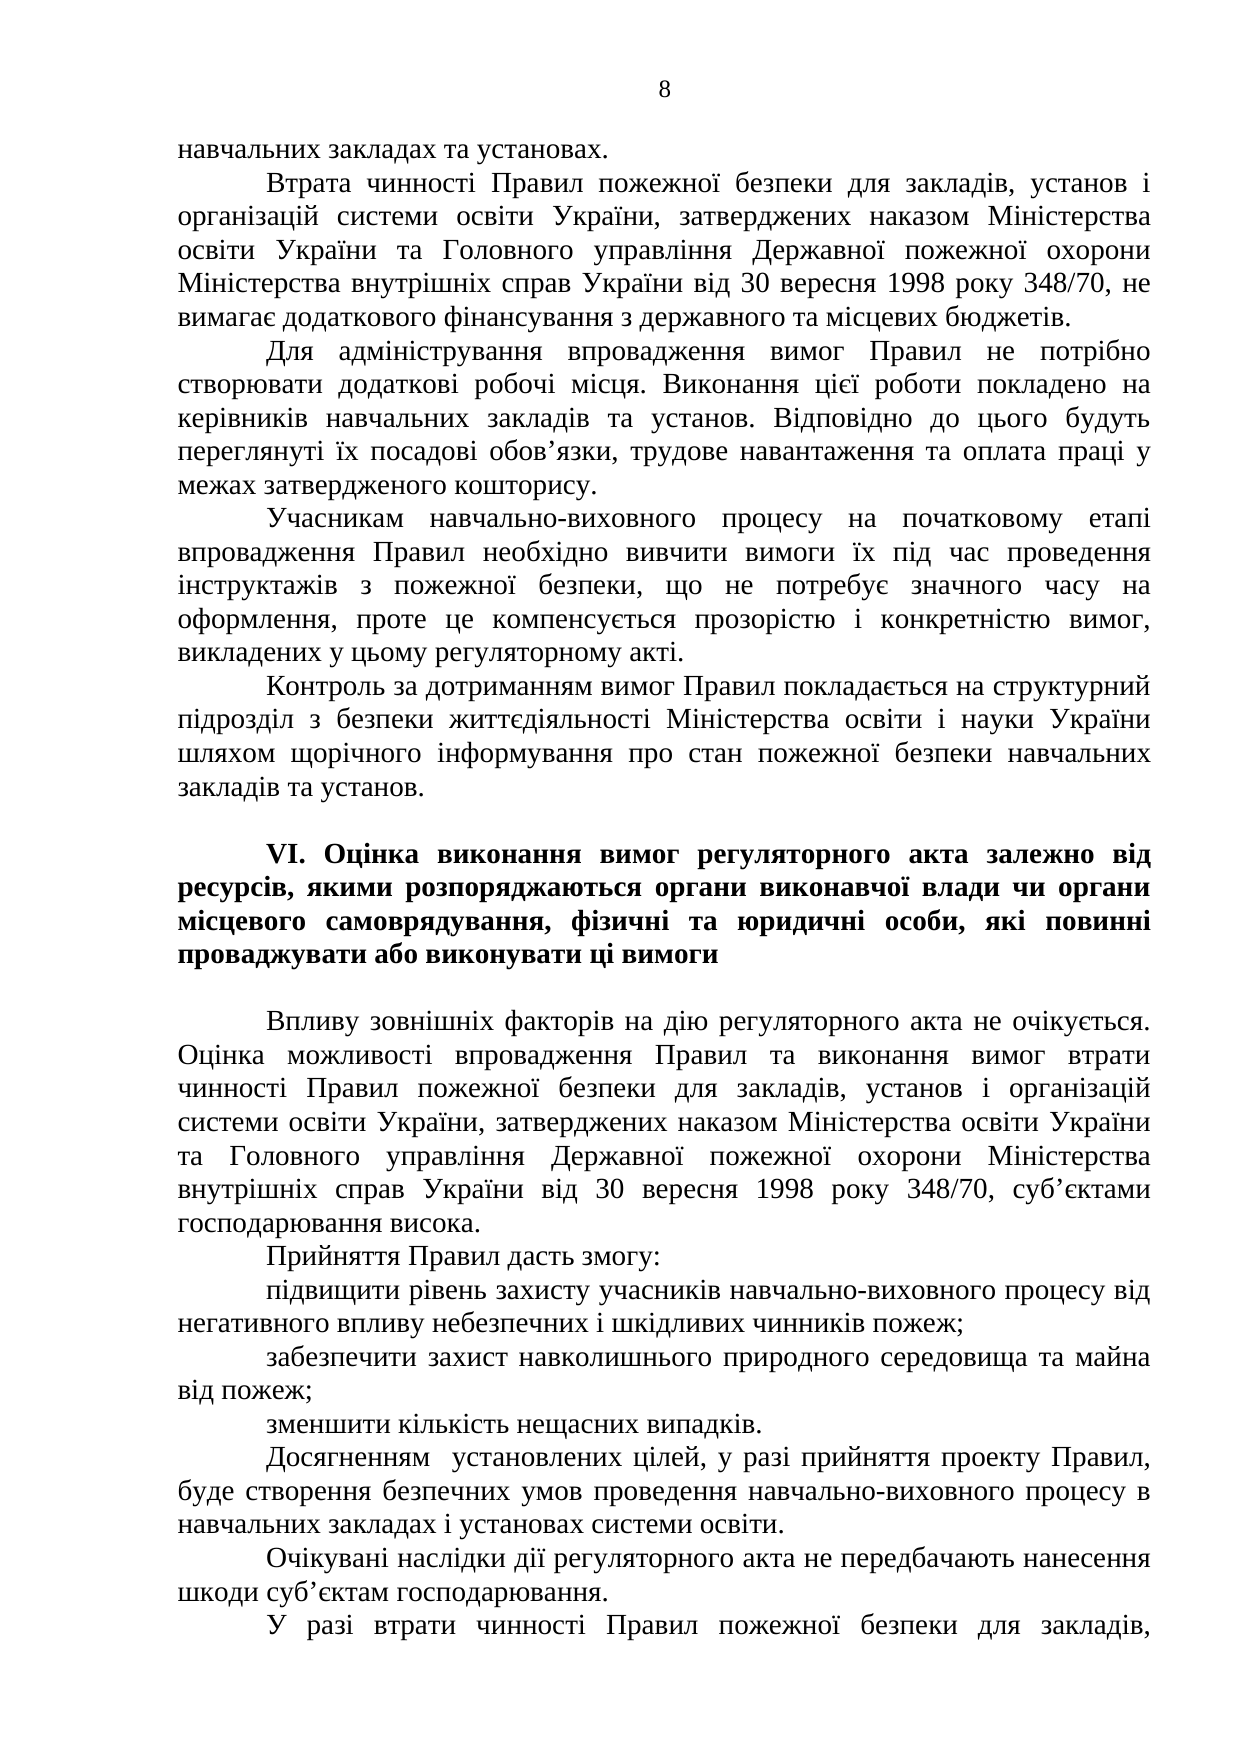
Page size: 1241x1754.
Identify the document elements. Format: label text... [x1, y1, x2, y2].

text Втрата чинності Правил пожежної безпеки для закладів, установ і організацій системи освіти України, затверджених наказом Міністерства освіти України та Головного управління Державної пожежної охорони Міністерства внутрішніх справ України від 30 вересня 1998 року 348/70, не вимагає додаткового фінансування з державного та місцевих бюджетів. [177, 165, 1152, 333]
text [177, 1607, 1152, 1641]
text Учасникам навчально-виховного процесу на початковому етапі впровадження Правил необхідно вивчити вимоги їх під час проведення інструктажів з пожежної безпеки, що не потребує значного часу на оформлення, проте це компенсується прозорістю і конкретністю вимог, викладених у цьому регуляторному акті. [177, 500, 1152, 668]
text Досягненням установлених цілей, у разі прийняття проекту Правил, буде створення безпечних умов проведення навчально-виховного процесу в навчальних закладах і установах системи освіти. [177, 1439, 1152, 1540]
text VI. Оцінка виконання вимог регуляторного акта залежно від ресурсів, якими розпоряджаються органи виконавчої влади чи органи місцевого самоврядування, фізичні та юридичні особи, які повинні проваджувати або виконувати ці вимоги [177, 836, 1152, 970]
text Прийняття Правил дасть змогу: [177, 1238, 1152, 1272]
text зменшити кількість нещасних випадків. [177, 1406, 1152, 1439]
text забезпечити захист навколишнього природного середовища та майна від пожеж; [177, 1339, 1152, 1406]
text Впливу зовнішніх факторів на дію регуляторного акта не очікується. Оцінка можливості впровадження Правил та виконання вимог втрати чинності Правил пожежної безпеки для закладів, установ і організацій системи освіти України, затверджених наказом Міністерства освіти України та Головного управління Державної пожежної охорони Міністерства внутрішніх справ України від 30 вересня 1998 року 348/70, суб’єктами господарювання висока. [177, 1003, 1152, 1238]
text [177, 131, 1152, 165]
text Очікувані наслідки дії регуляторного акта не передбачають нанесення шкоди суб’єктам господарювання. [177, 1540, 1152, 1607]
text Для адміністрування впровадження вимог Правил не потрібно створювати додаткові робочі місця. Виконання цієї роботи покладено на керівників навчальних закладів та установ. Відповідно до цього будуть переглянуті їх посадові обов’язки, трудове навантаження та оплата праці у межах затвердженого кошторису. [177, 333, 1152, 500]
text Контроль за дотриманням вимог Правил покладається на структурний підрозділ з безпеки життєдіяльності Міністерства освіти і науки України шляхом щорічного інформування про стан пожежної безпеки навчальних закладів та установ. [177, 668, 1152, 802]
text підвищити рівень захисту учасників навчально-виховного процесу від негативного впливу небезпечних і шкідливих чинників пожеж; [177, 1272, 1152, 1339]
